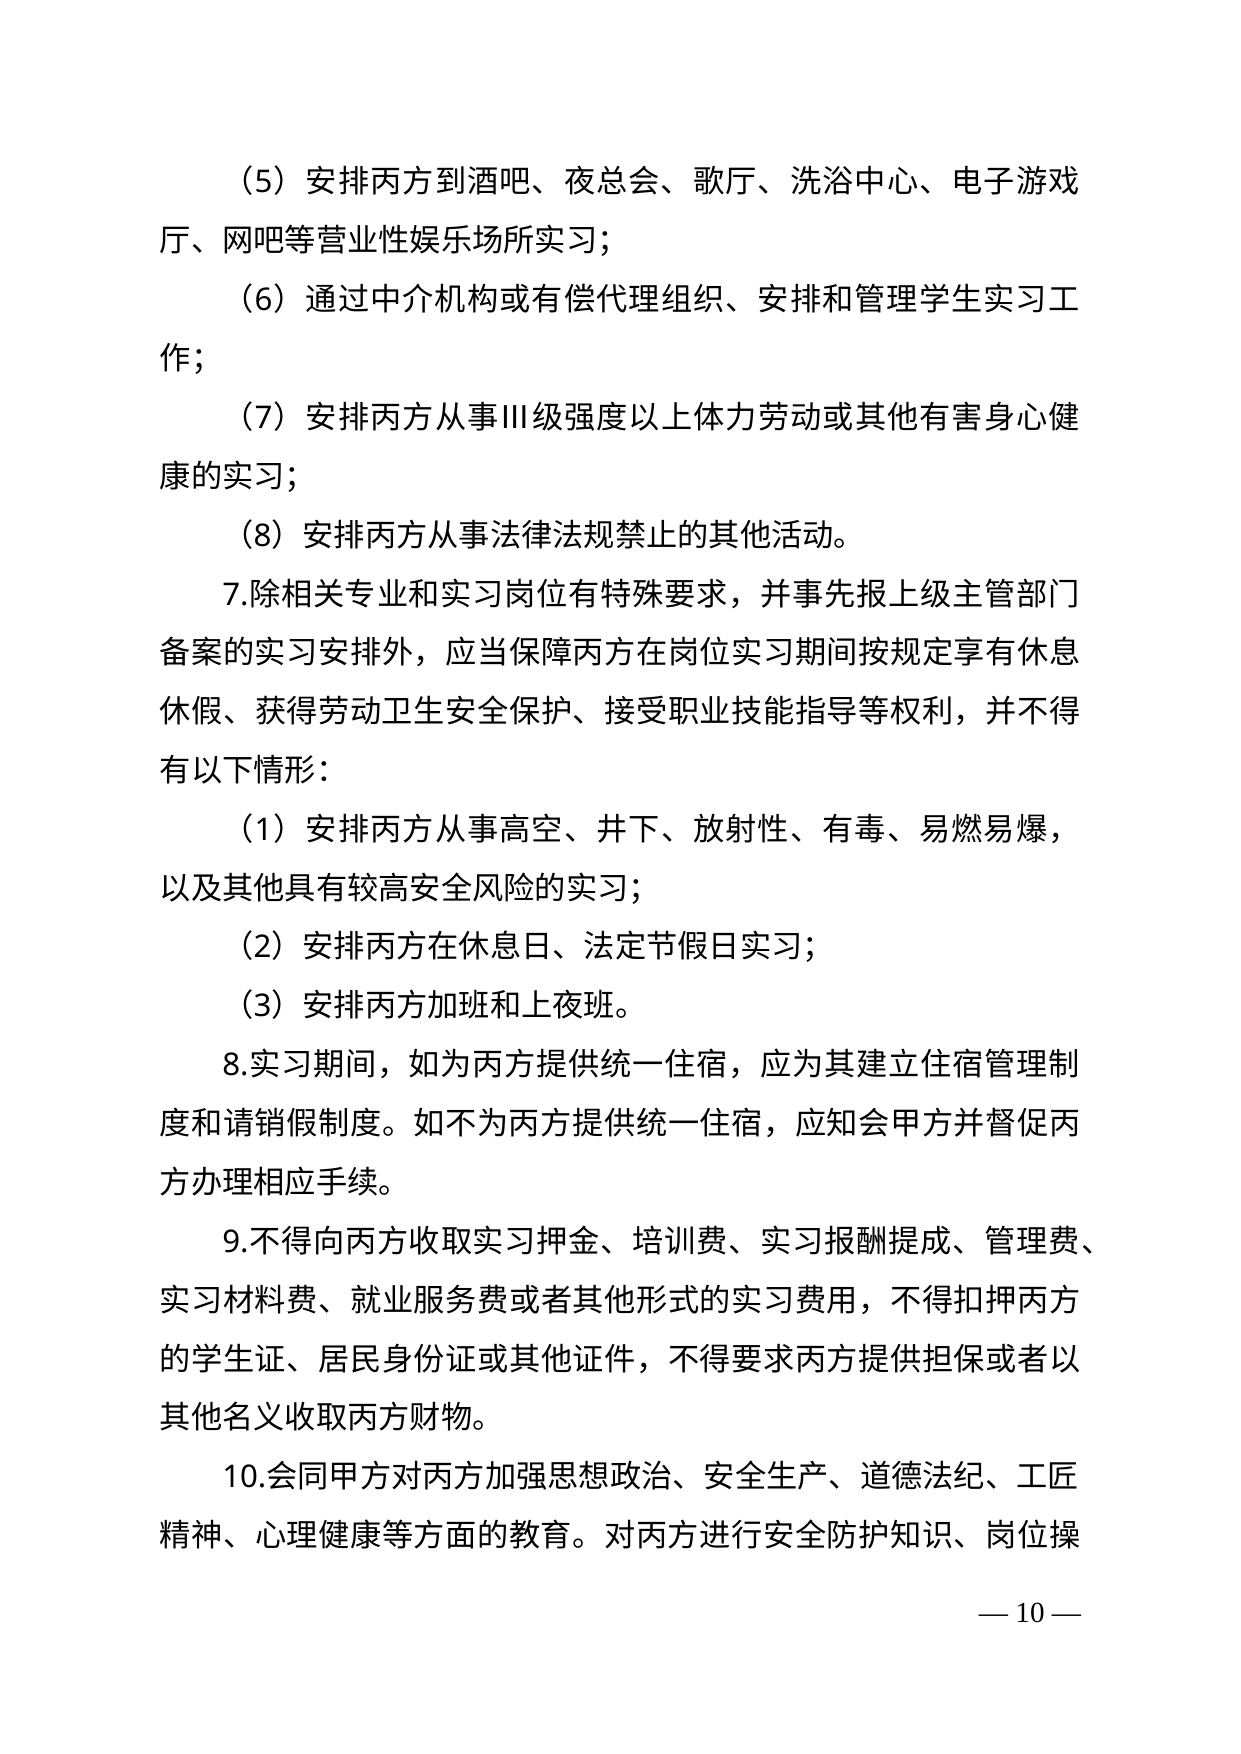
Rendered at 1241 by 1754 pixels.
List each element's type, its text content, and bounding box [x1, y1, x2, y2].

text 9.不得向丙方收取实习押金、培训费、实习报酬提成、管理费、实习材料费、就业服务费或者其他形式的实习费用，不得扣押丙方的学生证、居民身份证或其他证件，不得要求丙方提供担保或者以其他名义收取丙方财物。 [159, 1216, 1081, 1438]
text 8.实习期间，如为丙方提供统一住宿，应为其建立住宿管理制度和请销假制度。如不为丙方提供统一住宿，应知会甲方并督促丙方办理相应手续。 [159, 1039, 1081, 1202]
text （2）安排丙方在休息日、法定节假日实习； [159, 922, 1081, 967]
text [159, 1451, 1081, 1555]
text （8）安排丙方从事法律法规禁止的其他活动。 [159, 510, 1081, 555]
text （6）通过中介机构或有偿代理组织、安排和管理学生实习工作； [159, 274, 1081, 378]
text （3）安排丙方加班和上夜班。 [159, 981, 1081, 1026]
text （1）安排丙方从事高空、井下、放射性、有毒、易燃易爆，以及其他具有较高安全风险的实习； [159, 804, 1081, 908]
text 7.除相关专业和实习岗位有特殊要求，并事先报上级主管部门备案的实习安排外，应当保障丙方在岗位实习期间按规定享有休息休假、获得劳动卫生安全保护、接受职业技能指导等权利，并不得有以下情形： [159, 569, 1081, 790]
text （5）安排丙方到酒吧、夜总会、歌厅、洗浴中心、电子游戏厅、网吧等营业性娱乐场所实习； [159, 157, 1081, 261]
text （7）安排丙方从事Ⅲ级强度以上体力劳动或其他有害身心健康的实习； [159, 392, 1081, 496]
